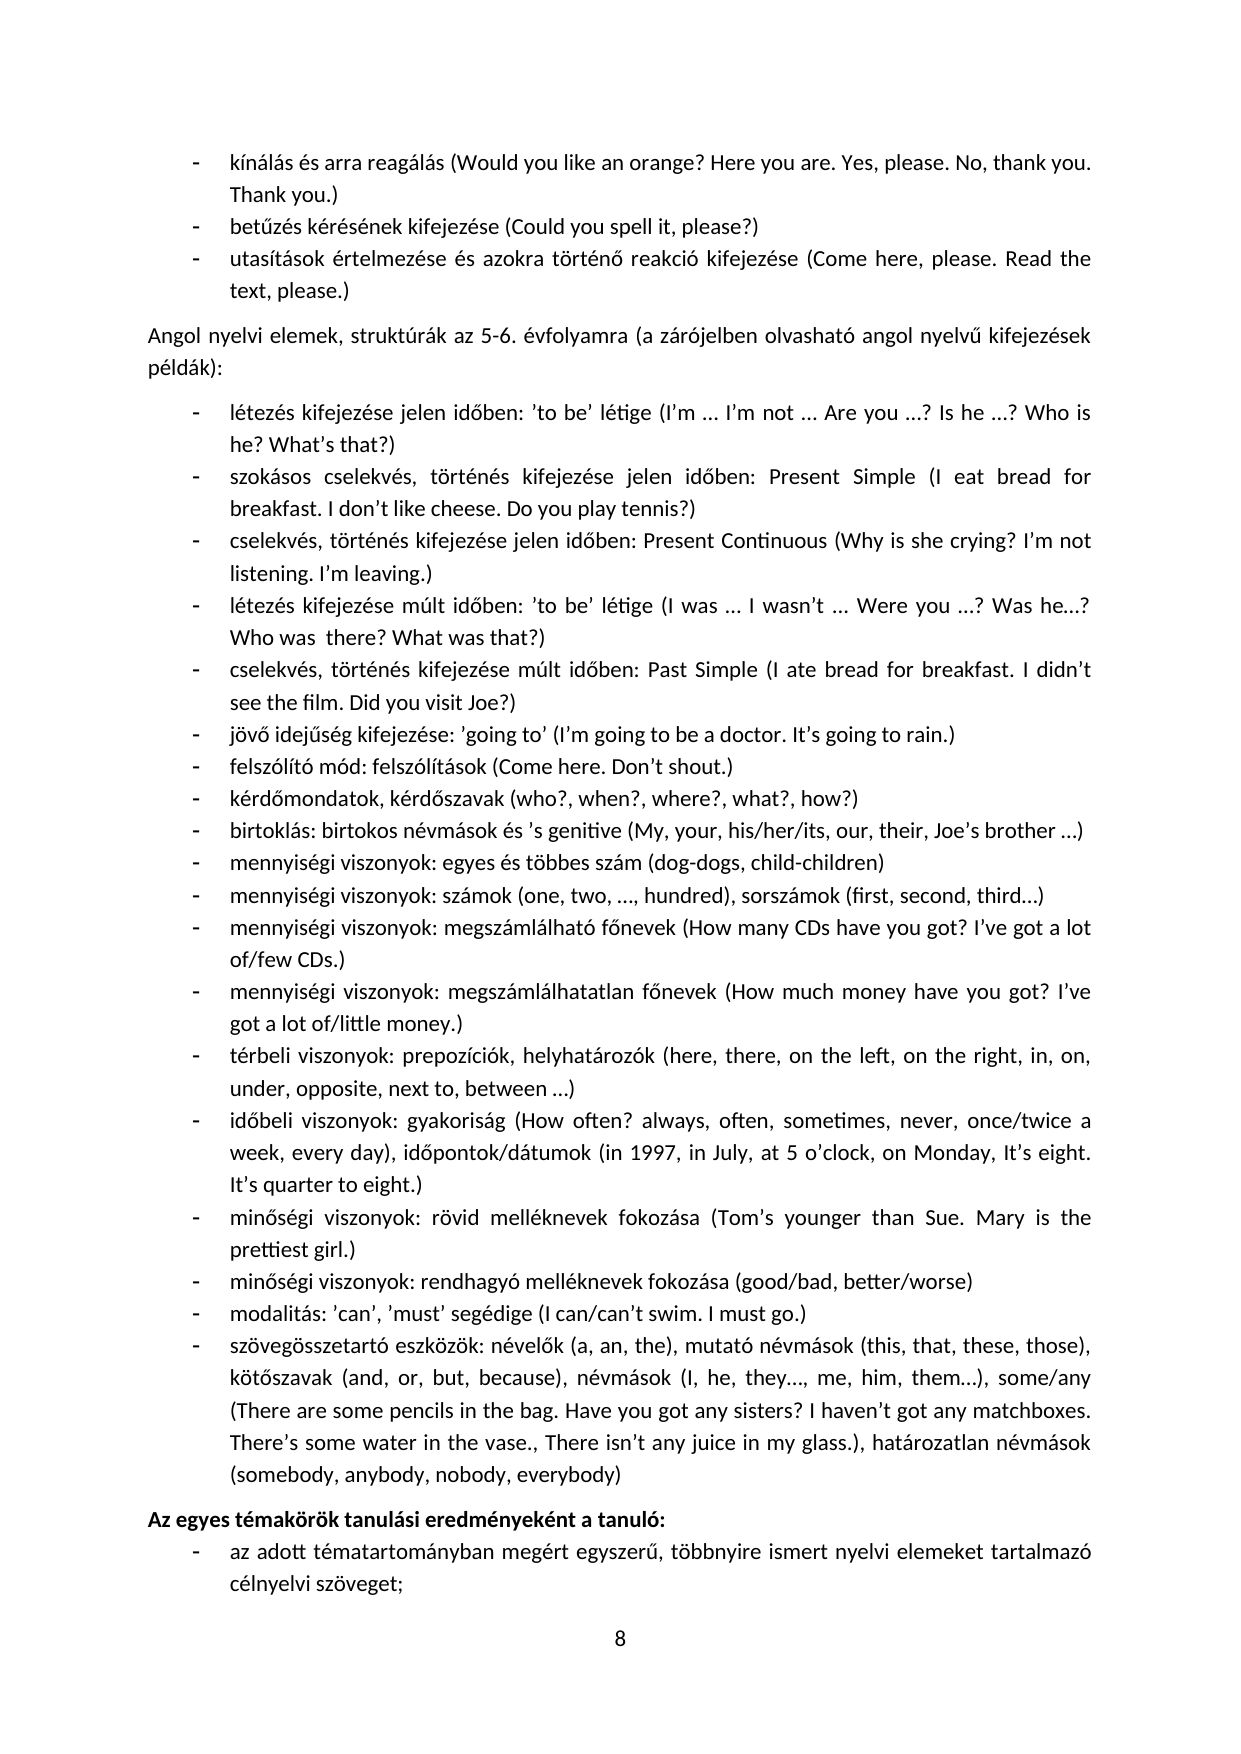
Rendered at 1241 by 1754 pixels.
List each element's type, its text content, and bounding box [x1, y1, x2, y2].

list cselekvés, történés kifejezése jelen időben: Present Continuous (Why is she crying? I’m not listening. I’m leaving.) [192, 527, 1093, 587]
list mennyiségi viszonyok: megszámlálható főnevek (How many CDs have you got? I’ve got a lot of/few CDs.) [192, 913, 1093, 973]
list kínálás és arra reagálás (Would you like an orange? Here you are. Yes, please. No, thank you. Thank you.) [192, 148, 1093, 208]
list kérdőmondatok, kérdőszavak (who?, when?, where?, what?, how?) [192, 784, 1093, 812]
list térbeli viszonyok: prepozíciók, helyhatározók (here, there, on the left, on the right, in, on, under, opposite, next to, between …) [192, 1042, 1093, 1102]
text Angol nyelvi elemek, struktúrák az 5-6. évfolyamra (a zárójelben olvasható angol nyelvű kifejezések példák): [148, 321, 1093, 381]
list birtoklás: birtokos névmások és ’s genitive (My, your, his/her/its, our, their, Joe’s brother …) [192, 816, 1093, 844]
list időbeli viszonyok: gyakoriság (How often? always, often, sometimes, never, once/twice a week, every day), időpontok/dátumok (in 1997, in July, at 5 o’clock, on Monday, It’s eight. It’s quarter to eight.) [192, 1106, 1093, 1198]
list mennyiségi viszonyok: megszámlálhatatlan főnevek (How much money have you got? I’ve got a lot of/little money.) [192, 977, 1093, 1037]
list az adott tématartományban megért egyszerű, többnyire ismert nyelvi elemeket tartalmazó célnyelvi szöveget; [192, 1537, 1093, 1597]
list szövegösszetartó eszközök: névelők (a, an, the), mutató névmások (this, that, these, those), kötőszavak (and, or, but, because), névmások (I, he, they…, me, him, them…), some/any (There are some pencils in the bag. Have you got any sisters? I haven’t got any matchboxes. There’s some water in the vase., There isn’t any juice in my glass.), határozatlan névmások (somebody, anybody, nobody, everybody) [192, 1331, 1093, 1488]
text Az egyes témakörök tanulási eredményeként a tanuló: [148, 1505, 1093, 1533]
list minőségi viszonyok: rövid melléknevek fokozása (Tom’s younger than Sue. Mary is the prettiest girl.) [192, 1203, 1093, 1263]
list szokásos cselekvés, történés kifejezése jelen időben: Present Simple (I eat bread for breakfast. I don’t like cheese. Do you play tennis?) [192, 462, 1093, 522]
list mennyiségi viszonyok: számok (one, two, …, hundred), sorszámok (first, second, third…) [192, 881, 1093, 909]
list betűzés kérésének kifejezése (Could you spell it, please?) [192, 212, 1093, 240]
list létezés kifejezése jelen időben: ’to be’ létige (I’m … I’m not … Are you …? Is he …? Who is he? What’s that?) [192, 398, 1093, 458]
list mennyiségi viszonyok: egyes és többes szám (dog-dogs, child-children) [192, 848, 1093, 877]
list utasítások értelmezése és azokra történő reakció kifejezése (Come here, please. Read the text, please.) [192, 244, 1093, 304]
list cselekvés, történés kifejezése múlt időben: Past Simple (I ate bread for breakfast. I didn’t see the film. Did you visit Joe?) [192, 655, 1093, 716]
list minőségi viszonyok: rendhagyó melléknevek fokozása (good/bad, better/worse) [192, 1267, 1093, 1295]
list modalitás: ’can’, ’must’ segédige (I can/can’t swim. I must go.) [192, 1299, 1093, 1327]
list létezés kifejezése múlt időben: ’to be’ létige (I was … I wasn’t ... Were you …? Was he…? Who was there? What was that?) [192, 591, 1093, 651]
list jövő idejűség kifejezése: ’going to’ (I’m going to be a doctor. It’s going to rain.) [192, 720, 1093, 748]
list felszólító mód: felszólítások (Come here. Don’t shout.) [192, 752, 1093, 780]
